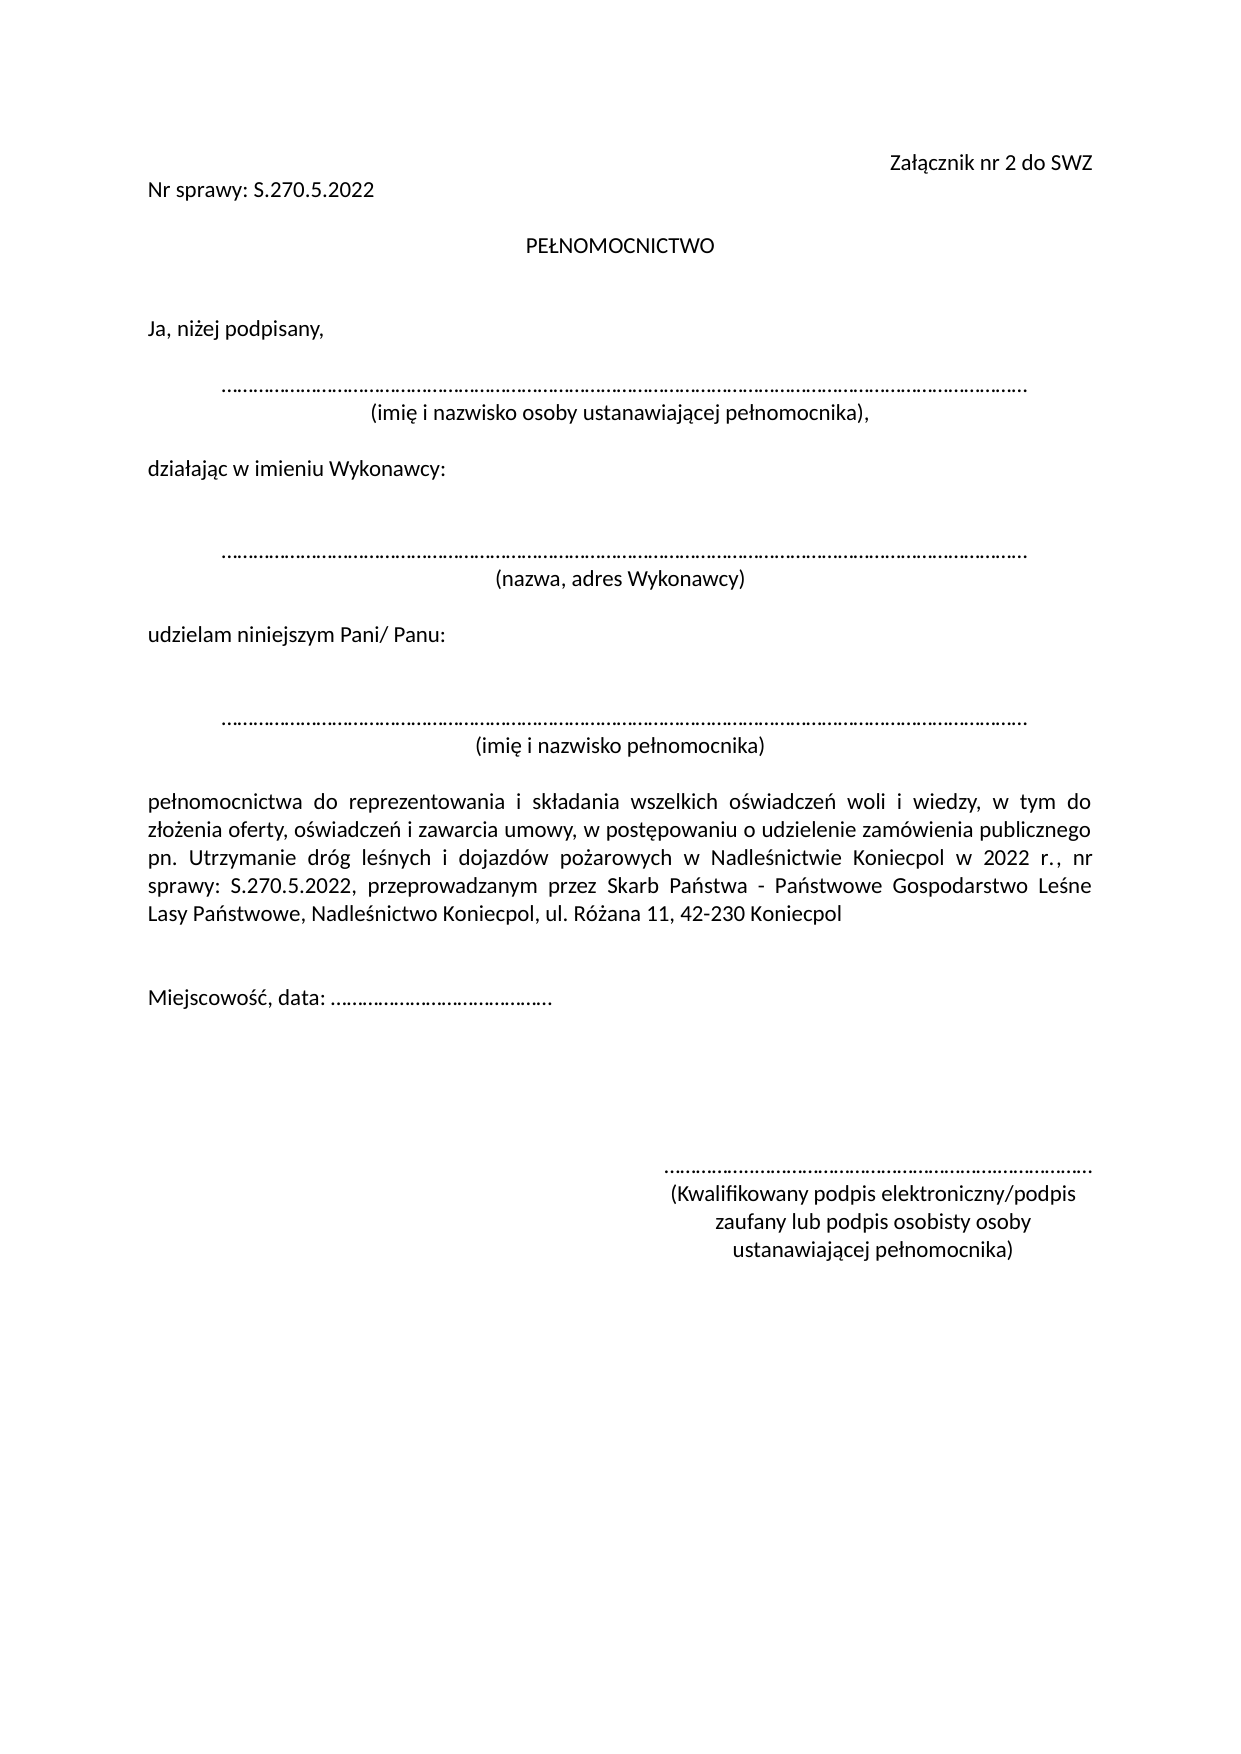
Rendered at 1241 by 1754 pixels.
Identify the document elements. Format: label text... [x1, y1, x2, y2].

text (imię i nazwisko pełnomocnika) [148, 731, 1093, 759]
text Nr sprawy: S.270.5.2022 [148, 176, 1093, 204]
text Załącznik nr 2 do SWZ [148, 148, 1093, 176]
text (nazwa, adres Wykonawcy) [148, 564, 1093, 593]
text (Kwalifikowany podpis elektroniczny/podpis zaufany lub podpis osobisty osoby ustanawiającej pełnomocnika) [654, 1179, 1093, 1263]
text Ja, niżej podpisany, [148, 314, 1093, 342]
text działając w imieniu Wykonawcy: [148, 454, 1093, 482]
text ……………..……………………………………….……………… [654, 1151, 1093, 1179]
text Miejscowość, data: …………………………………… [148, 983, 1093, 1011]
text ……………………………………………………………………………………………………………………………………… [148, 370, 1093, 398]
text (imię i nazwisko osoby ustanawiającej pełnomocnika), [148, 398, 1093, 426]
text pełnomocnictwa do reprezentowania i składania wszelkich oświadczeń woli i wiedzy, w tym do złożenia oferty, oświadczeń i zawarcia umowy, w postępowaniu o udzielenie zamówienia publicznego pn. Utrzymanie dróg leśnych i dojazdów pożarowych w Nadleśnictwie Koniecpol w 2022 r., nr sprawy: S.270.5.2022, przeprowadzanym przez Skarb Państwa - Państwowe Gospodarstwo Leśne Lasy Państwowe, Nadleśnictwo Koniecpol, ul. Różana 11, 42-230 Koniecpol [148, 787, 1093, 927]
text ……………………………………………………………………………………………………………………………………… [148, 510, 1093, 564]
text PEŁNOMOCNICTWO [148, 232, 1093, 260]
text udzielam niniejszym Pani/ Panu: [148, 621, 1093, 649]
text ……………………………………………………………………………………………………………………………………… [148, 677, 1093, 731]
